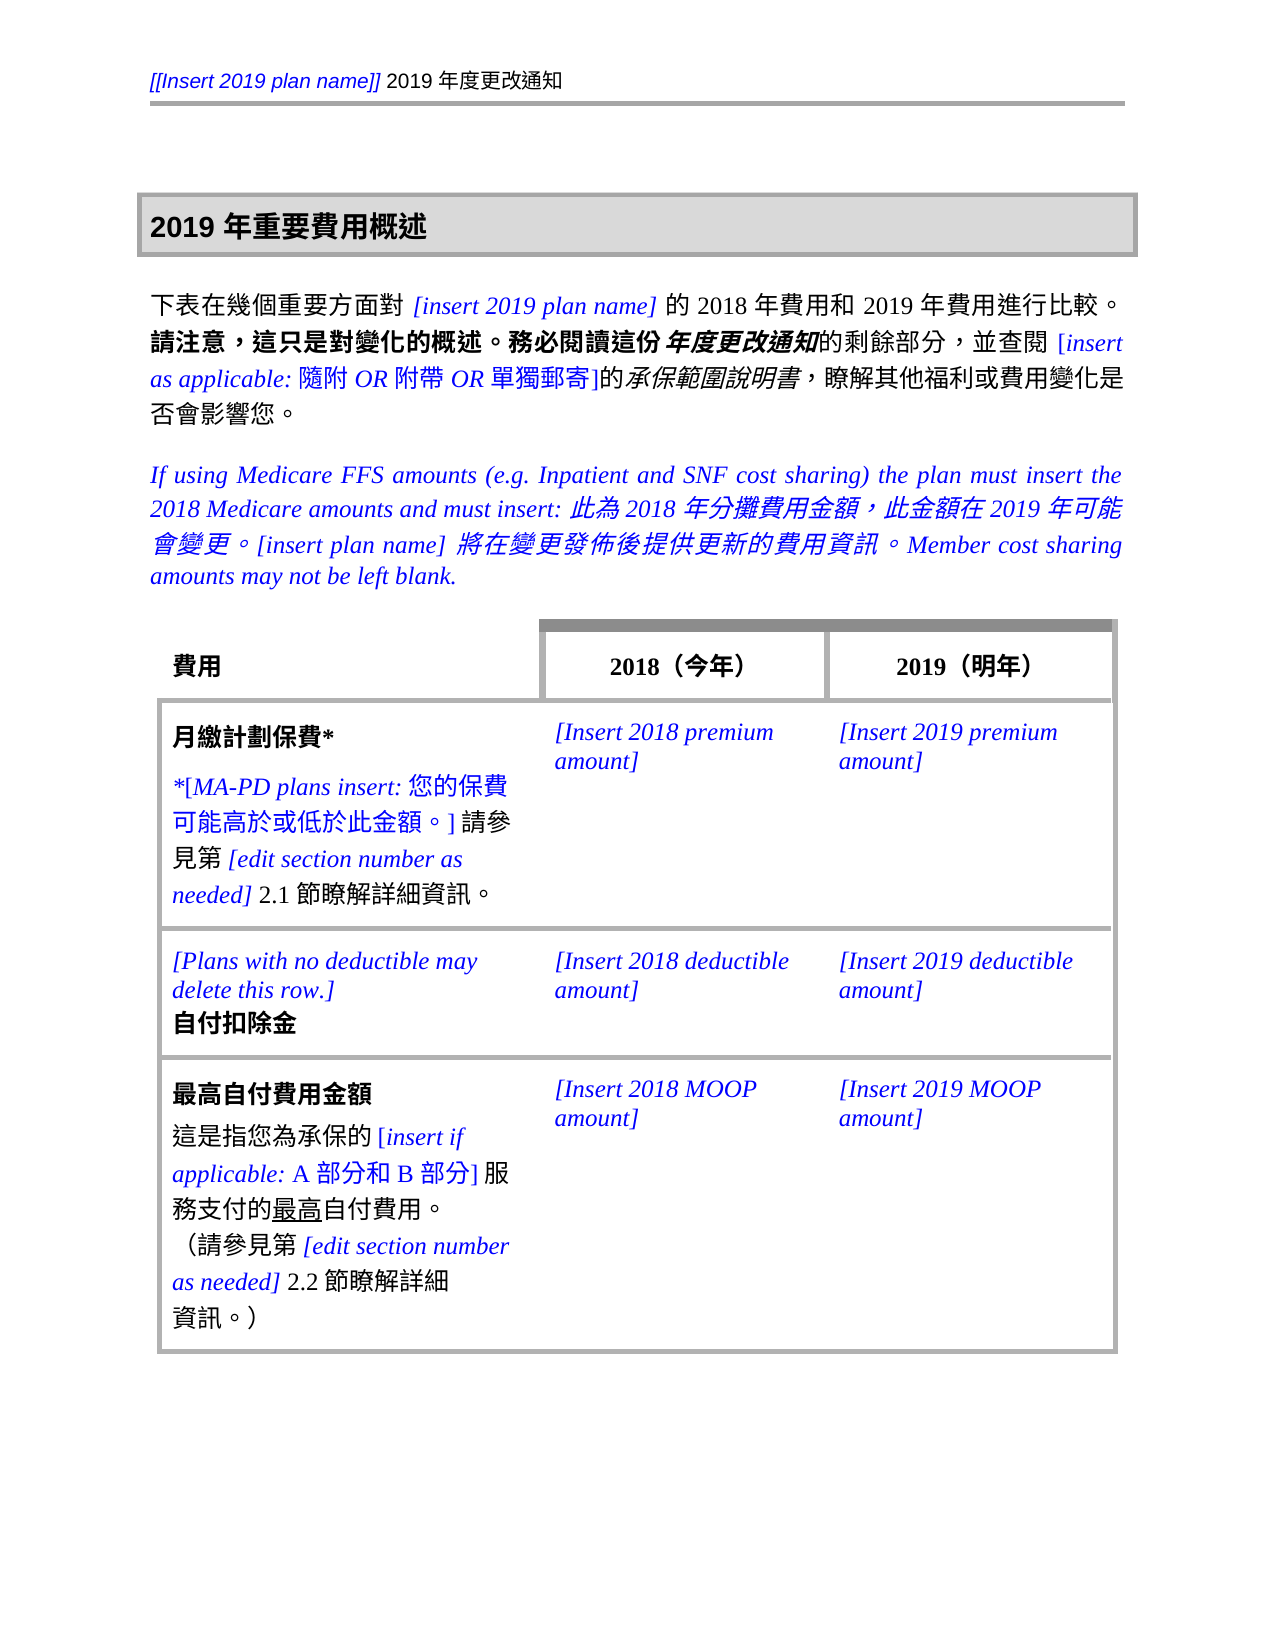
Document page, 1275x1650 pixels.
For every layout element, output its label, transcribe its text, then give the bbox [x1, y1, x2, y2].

table_cell [Insert 2018 deductible amount] [543, 931, 827, 1055]
table_cell [Insert 2018 premium amount] [543, 703, 827, 926]
table_cell [Insert 2019 premium amount] [827, 698, 1113, 926]
table_cell [Insert 2019 MOOP amount] [827, 1055, 1113, 1349]
table_cell 最高自付費用金額 這是指您為承保的 [insert if applicable: A 部分和 B 部分] 服務支付的最高自付費用。 （請參見第 [edit section number as needed] 2.2 節瞭解詳細 資訊。） [162, 1060, 542, 1349]
text 下表在幾個重要方面對 [insert 2019 plan name] 的 2018 年費用和 2019 年費用進行比較。請注意，這只是對變化的概述。務必閱讀這份年度更改通知的剩餘部分，並查閱 [insert as applicable: 隨附 OR 附帶 OR 單獨郵寄]的承保範圍說明書，瞭解其他福利或費用變化是否會影響您。 [150, 286, 1125, 431]
table_cell [Insert 2019 deductible amount] [827, 926, 1113, 1055]
table_header 2018（今年） [546, 632, 824, 698]
table_header 2019（明年） [830, 632, 1112, 698]
text If using Medicare FFS amounts (e.g. Inpatient and SNF cost sharing) the plan must insert the 2018 Medicare amounts and must insert: 此為 2018 年分攤費用金額，此金額在 2019 年可能會變更。[insert plan name] 將在變更發佈後提供更新的費用資訊。Member cost sharing amounts may not be left blank. [150, 460, 1125, 590]
table_header 費用 [160, 619, 539, 698]
table_cell [Insert 2018 MOOP amount] [543, 1060, 827, 1349]
subtitle 2019 年重要費用概述 [142, 197, 1133, 252]
table_cell 月繳計劃保費* *[MA-PD plans insert: 您的保費可能高於或低於此金額。] 請參見第 [edit section number as needed] 2.1 節瞭解詳細資訊。 [162, 703, 542, 926]
table_cell [Plans with no deductible may delete this row.] 自付扣除金 [162, 931, 542, 1055]
